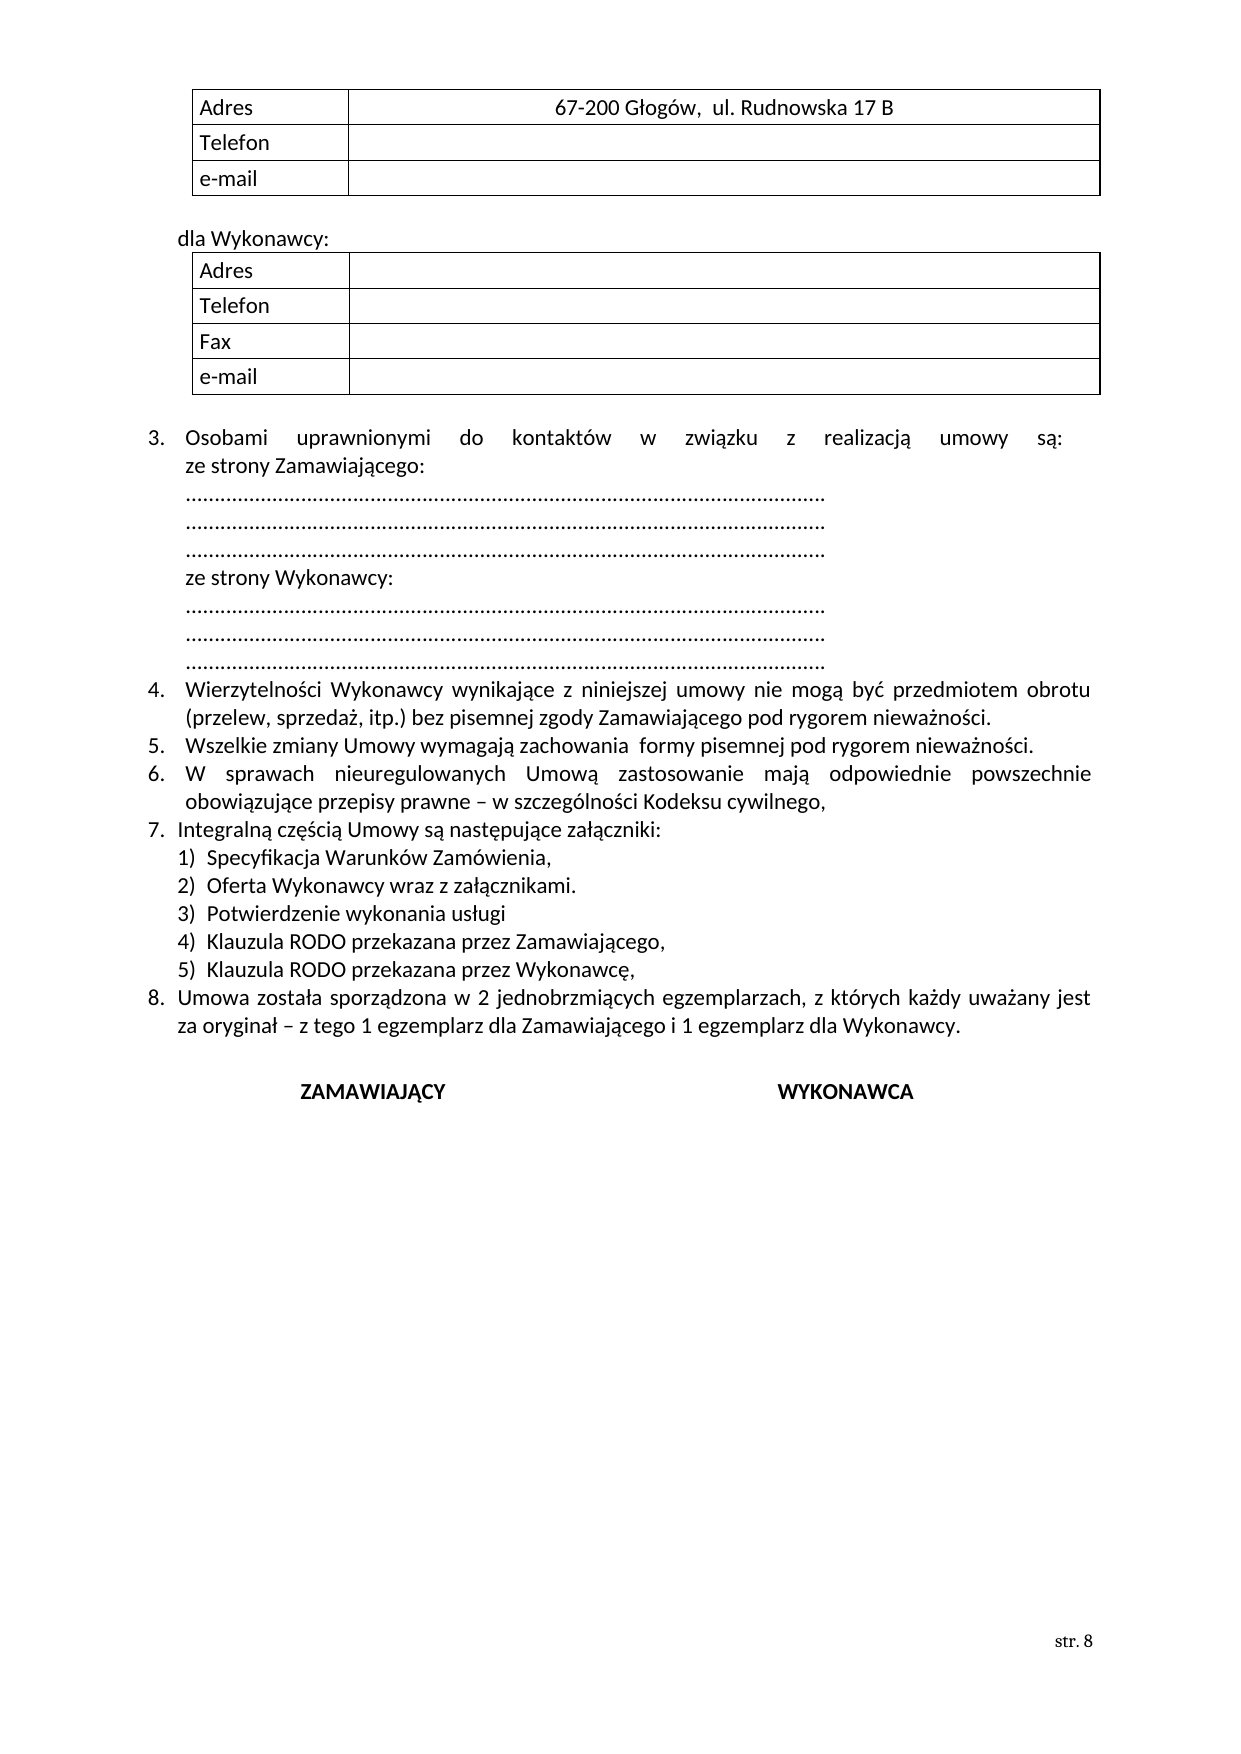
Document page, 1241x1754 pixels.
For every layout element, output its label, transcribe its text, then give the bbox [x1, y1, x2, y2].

list Umowa została sporządzona w 2 jednobrzmiących egzemplarzach, z których każdy uważany jest za oryginał – z tego 1 egzemplarz dla Zamawiającego i 1 egzemplarz dla Wykonawcy. [148, 983, 1093, 1039]
text ............................................................................................................... [185, 619, 1093, 647]
table_cell e-mail [193, 161, 348, 195]
table_header ZAMAWIAJĄCY [136, 1067, 609, 1114]
list Osobami uprawnionymi do kontaktów w związku z realizacją umowy są: ze strony Zamawiającego: [148, 423, 1093, 479]
list Klauzula RODO przekazana przez Wykonawcę, [177, 955, 1093, 983]
table_cell [349, 125, 1099, 159]
list Integralną częścią Umowy są następujące załączniki: [148, 815, 1093, 843]
table_cell Telefon [193, 125, 348, 159]
text dla Wykonawcy: [177, 224, 1093, 252]
text ze strony Wykonawcy: [185, 563, 1093, 591]
table_header WYKONAWCA [610, 1067, 1081, 1114]
table_cell [349, 161, 1099, 195]
table_cell [350, 324, 1099, 358]
list Specyfikacja Warunków Zamówienia, [177, 843, 1093, 871]
text ............................................................................................................... [185, 479, 1093, 507]
text ............................................................................................................... [185, 647, 1093, 675]
table_cell [350, 359, 1099, 394]
table_header [350, 253, 1099, 287]
table_cell [350, 289, 1099, 323]
list Wierzytelności Wykonawcy wynikające z niniejszej umowy nie mogą być przedmiotem obrotu (przelew, sprzedaż, itp.) bez pisemnej zgody Zamawiającego pod rygorem nieważności. [148, 675, 1093, 731]
table_cell Telefon [193, 289, 349, 323]
list Potwierdzenie wykonania usługi [177, 899, 1093, 927]
list Klauzula RODO przekazana przez Zamawiającego, [177, 927, 1093, 955]
table_header 67-200 Głogów, ul. Rudnowska 17 B [349, 90, 1099, 124]
table_header Adres [193, 90, 348, 124]
table_cell Fax [193, 324, 349, 358]
text ............................................................................................................... [185, 535, 1093, 563]
list Oferta Wykonawcy wraz z załącznikami. [177, 871, 1093, 899]
text ............................................................................................................... [185, 591, 1093, 619]
list Wszelkie zmiany Umowy wymagają zachowania formy pisemnej pod rygorem nieważności. [148, 731, 1093, 759]
table_cell e-mail [193, 359, 349, 394]
list W sprawach nieuregulowanych Umową zastosowanie mają odpowiednie powszechnie obowiązujące przepisy prawne – w szczególności Kodeksu cywilnego, [148, 759, 1093, 815]
table_header Adres [193, 253, 349, 287]
text ............................................................................................................... [185, 507, 1093, 535]
